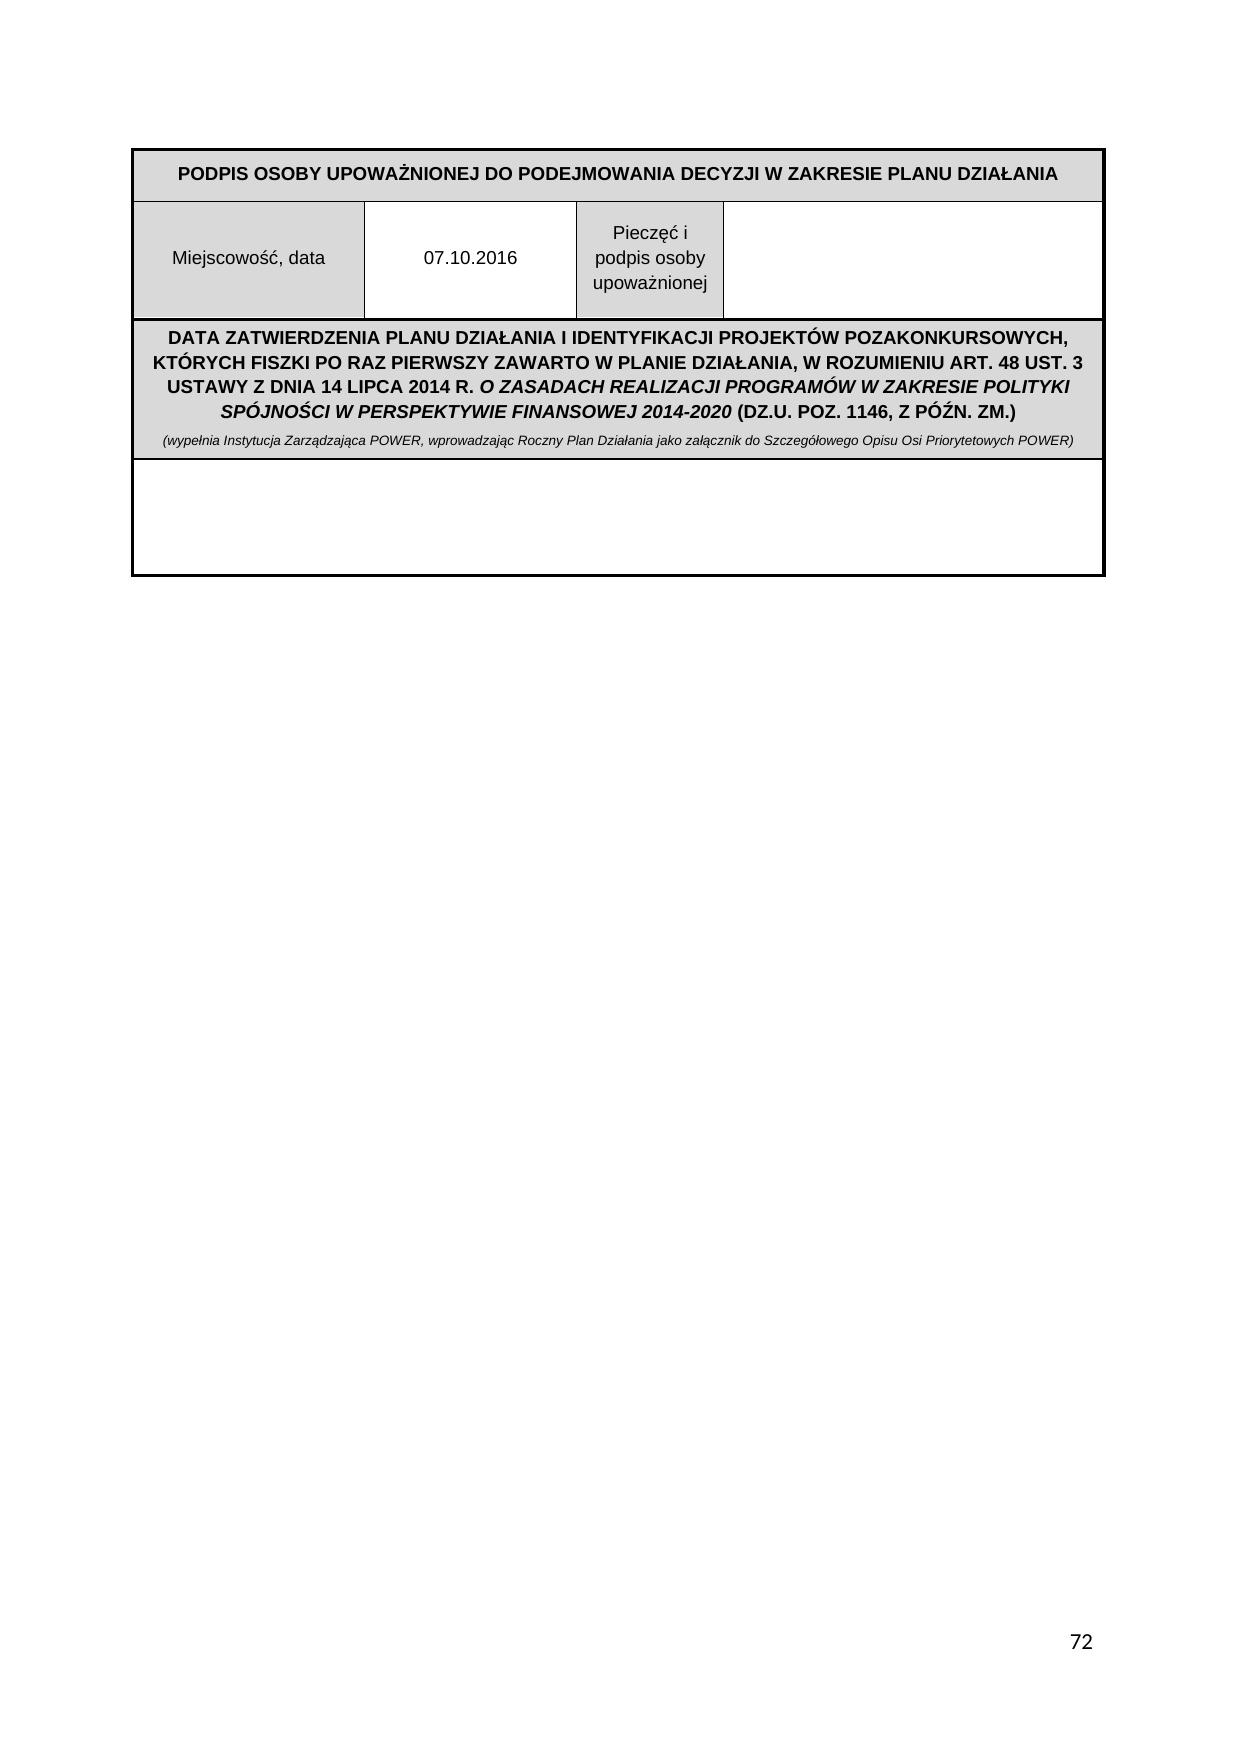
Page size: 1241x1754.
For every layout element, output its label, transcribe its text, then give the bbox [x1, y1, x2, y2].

table_cell DATA ZATWIERDZENIA PLANU DZIAŁANIA I IDENTYFIKACJI PROJEKTÓW POZAKONKURSOWYCH, KTÓRYCH FISZKI PO RAZ PIERWSZY ZAWARTO W PLANIE DZIAŁANIA, W ROZUMIENIU ART. 48 UST. 3 USTAWY Z DNIA 14 LIPCA 2014 R. O ZASADACH REALIZACJI PROGRAMÓW W ZAKRESIE POLITYKI SPÓJNOŚCI W PERSPEKTYWIE FINANSOWEJ 2014-2020 (DZ.U. POZ. 1146, Z PÓŹN. ZM.) (wypełnia Instytucja Zarządzająca POWER, wprowadzając Roczny Plan Działania jako załącznik do Szczegółowego Opisu Osi Priorytetowych POWER) [134, 321, 1102, 458]
table_cell Pieczęć i podpis osoby upoważnionej [577, 202, 723, 317]
table_cell Miejscowość, data [134, 202, 364, 317]
table_cell [134, 460, 1102, 574]
table_cell [724, 202, 1102, 317]
table_header PODPIS OSOBY UPOWAŻNIONEJ DO PODEJMOWANIA DECYZJI W ZAKRESIE PLANU DZIAŁANIA [134, 151, 1102, 201]
table_cell 07.10.2016 [365, 202, 576, 317]
